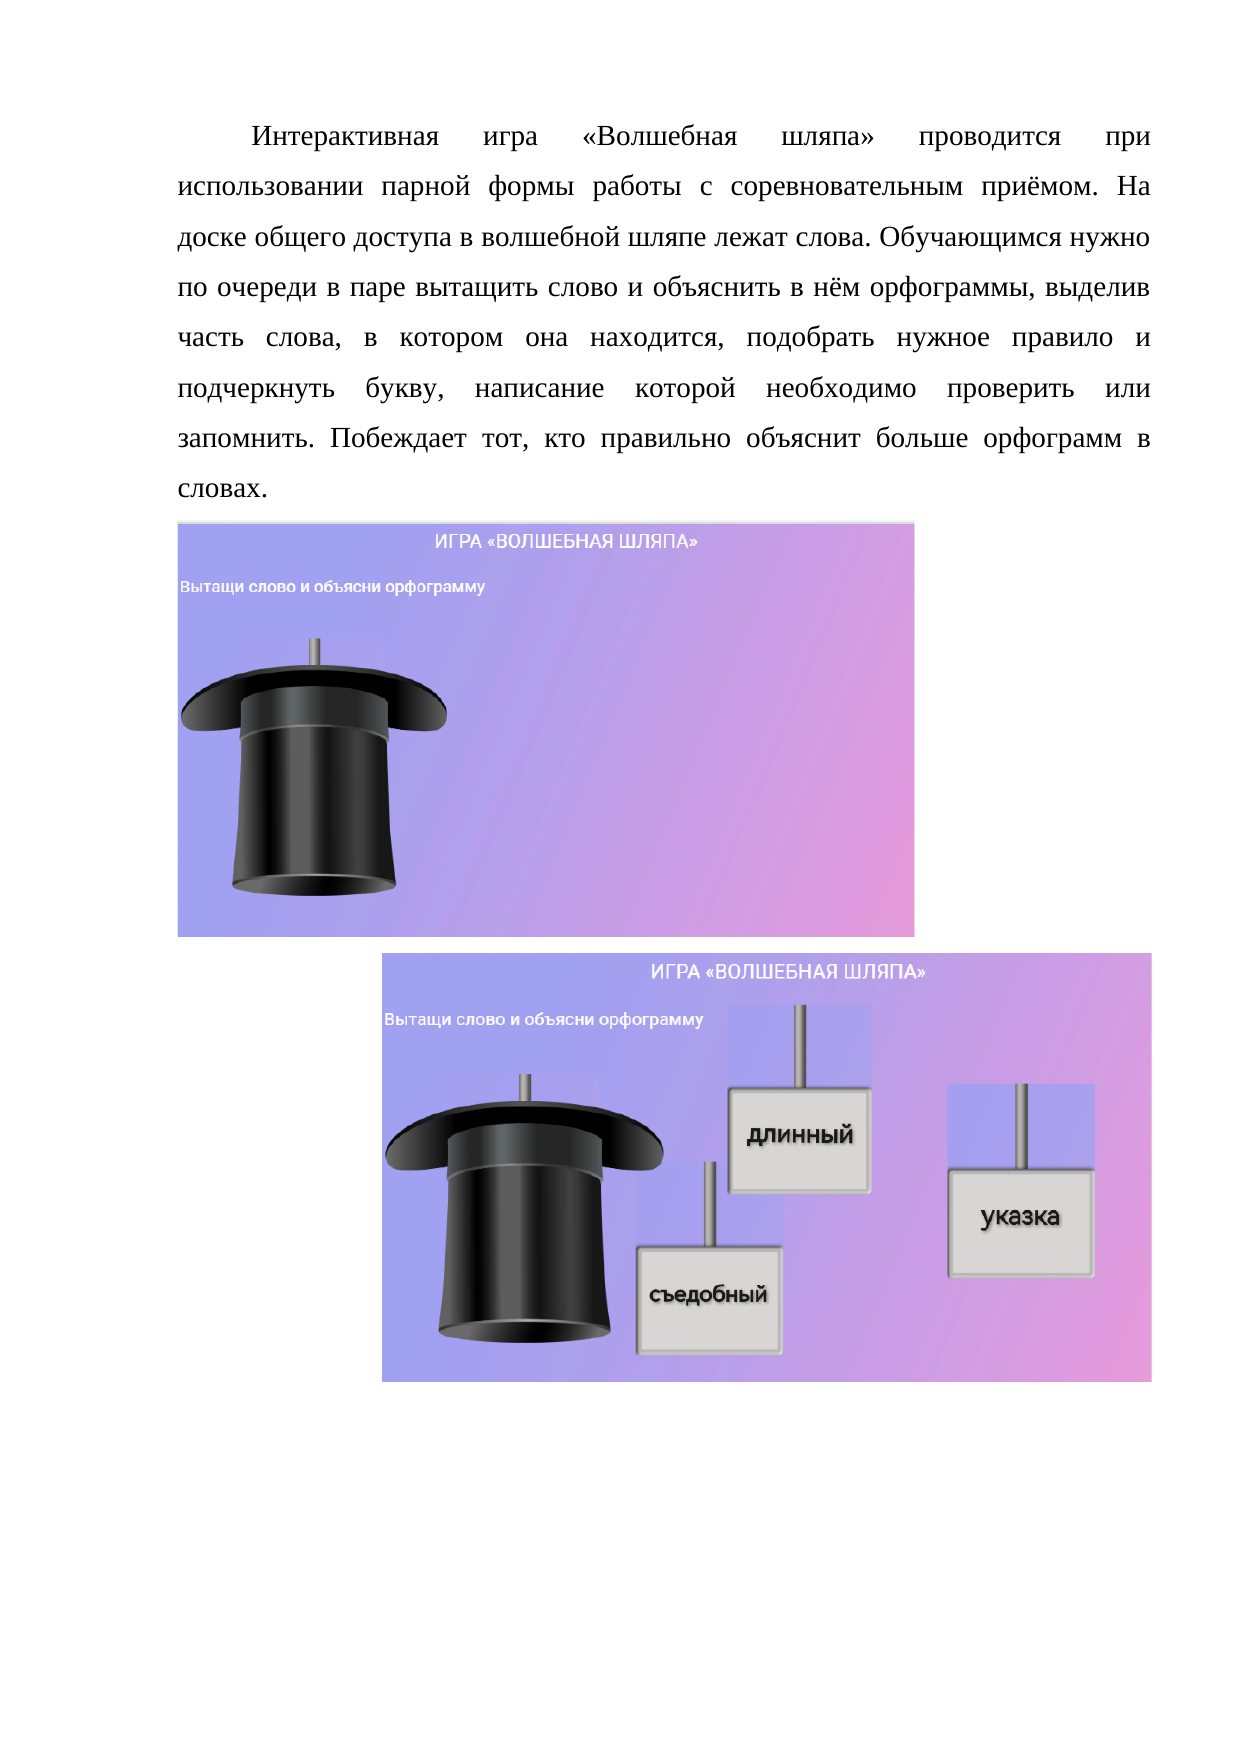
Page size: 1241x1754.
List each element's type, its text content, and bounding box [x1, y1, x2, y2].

picture [381, 953, 1152, 1382]
picture [177, 520, 915, 937]
text Интерактивная игра «Волшебная шляпа» проводится при использовании парной формы работы с соревновательным приёмом. На доске общего доступа в волшебной шляпе лежат слова. Обучающимся нужно по очереди в паре вытащить слово и объяснить в нём орфограммы, выделив часть слова, в котором она находится, подобрать нужное правило и подчеркнуть букву, написание которой необходимо проверить или запомнить. Побеждает тот, кто правильно объяснит больше орфограмм в словах. [177, 118, 1152, 504]
